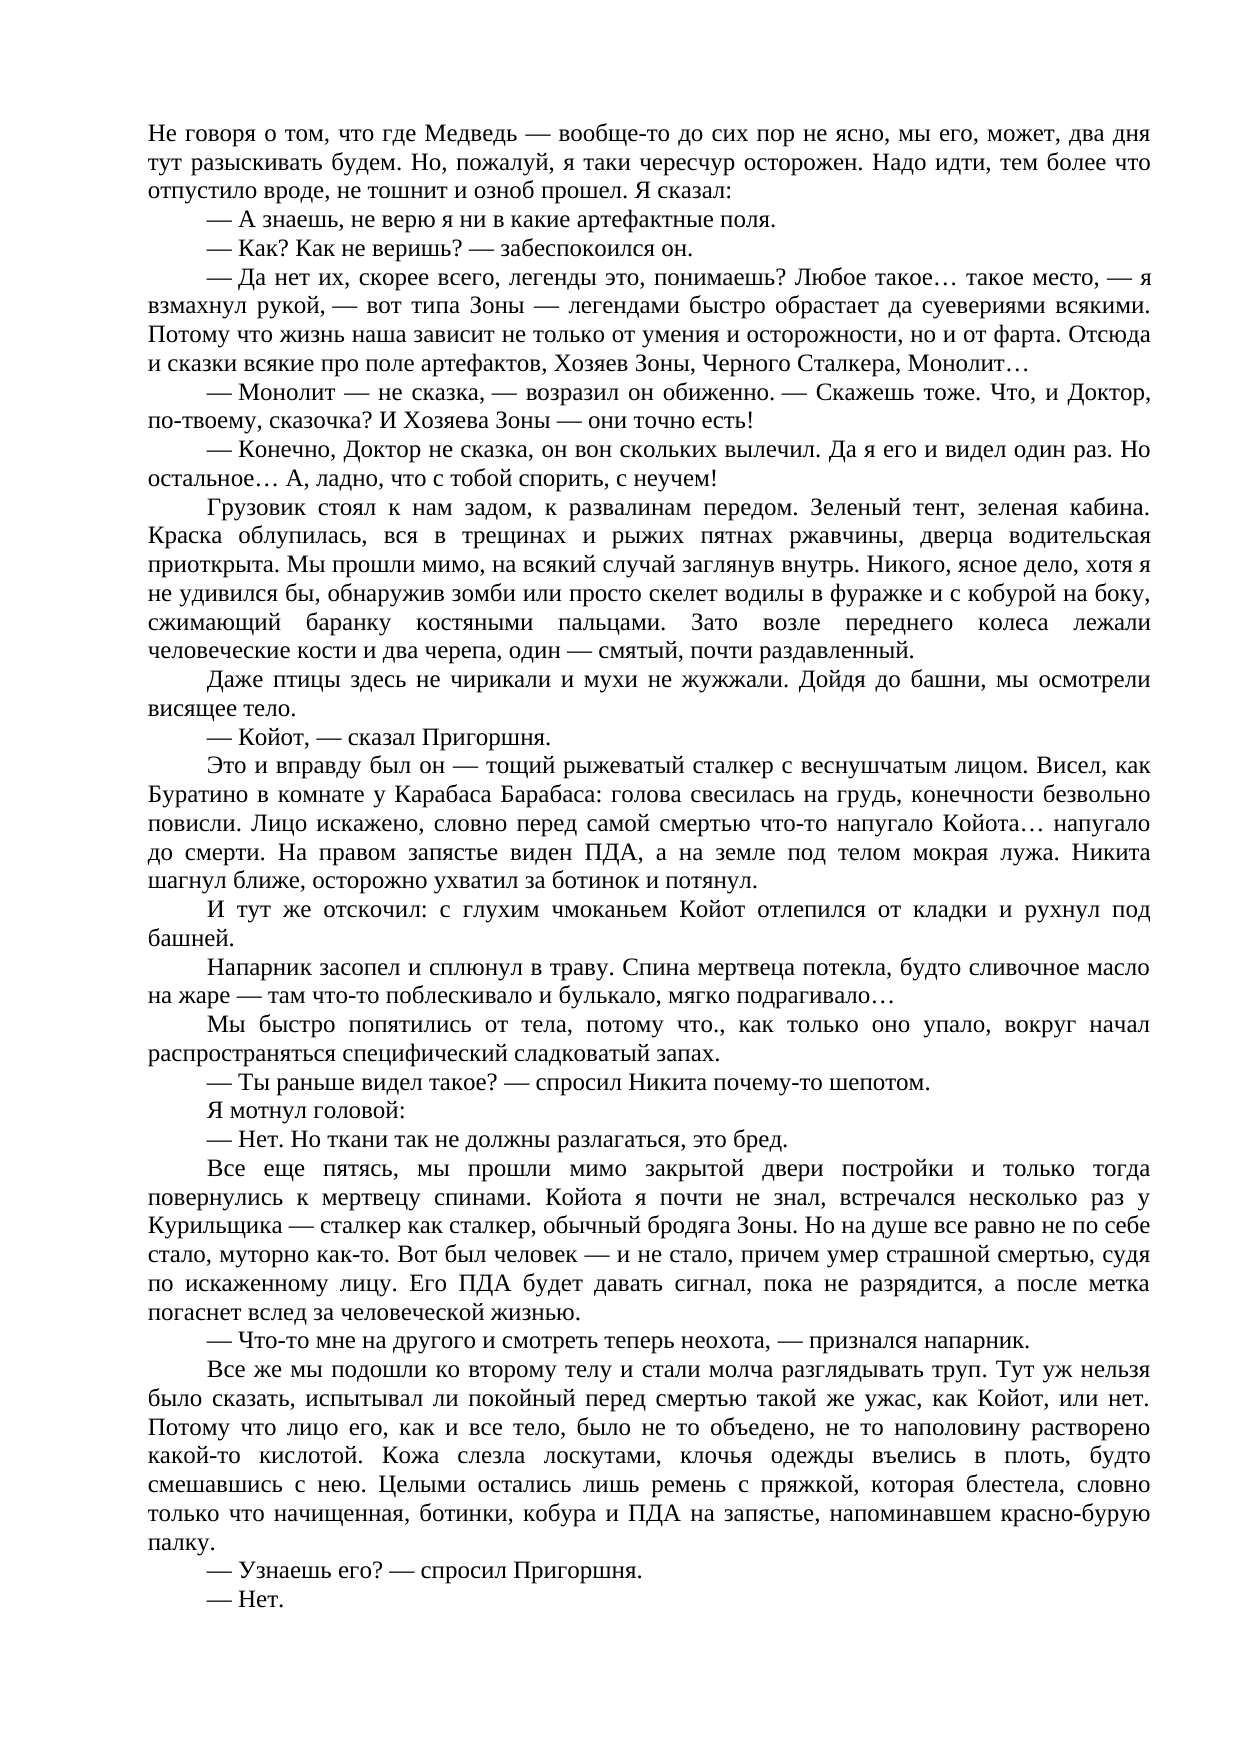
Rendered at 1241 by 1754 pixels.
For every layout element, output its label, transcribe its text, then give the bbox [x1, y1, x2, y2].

text — Нет. Но ткани так не должны разлагаться, это бред. [148, 1124, 1152, 1153]
text Я мотнул головой: [148, 1096, 1152, 1124]
text — Да нет их, скорее всего, легенды это, понимаешь? Любое такое… такое место, — я взмахнул рукой, — вот типа Зоны — легендами быстро обрастает да суевериями всякими. Потому что жизнь наша зависит не только от умения и осторожности, но и от фарта. Отсюда и сказки всякие про поле артефактов, Хозяев Зоны, Черного Сталкера, Монолит… [148, 262, 1152, 377]
text Даже птицы здесь не чирикали и мухи не жужжали. Дойдя до башни, мы осмотрели висящее тело. [148, 664, 1152, 722]
text Это и вправду был он — тощий рыжеватый сталкер с веснушчатым лицом. Висел, как Буратино в комнате у Карабаса Барабаса: голова свесилась на грудь, конечности безвольно повисли. Лицо искажено, словно перед самой смертью что-то напугало Койота… напугало до смерти. На правом запястье виден ПДА, а на земле под телом мокрая лужа. Никита шагнул ближе, осторожно ухватил за ботинок и потянул. [148, 751, 1152, 894]
text — Узнаешь его? — спросил Пригоршня. [148, 1556, 1152, 1584]
text — Койот, — сказал Пригоршня. [148, 722, 1152, 751]
text — Нет. [148, 1584, 1152, 1613]
text И тут же отскочил: с глухим чмоканьем Койот отлепился от кладки и рухнул под башней. [148, 894, 1152, 952]
text Все еще пятясь, мы прошли мимо закрытой двери постройки и только тогда повернулись к мертвецу спинами. Койота я почти не знал, встречался несколько раз у Курильщика — сталкер как сталкер, обычный бродяга Зоны. Но на душе все равно не по себе стало, муторно как-то. Вот был человек — и не стало, причем умер страшной смертью, судя по искаженному лицу. Его ПДА будет давать сигнал, пока не разрядится, а после метка погаснет вслед за человеческой жизнью. [148, 1153, 1152, 1326]
text Все же мы подошли ко второму телу и стали молча разглядывать труп. Тут уж нельзя было сказать, испытывал ли покойный перед смертью такой же ужас, как Койот, или нет. Потому что лицо его, как и все тело, было не то объедено, не то наполовину растворено какой-то кислотой. Кожа слезла лоскутами, клочья одежды въелись в плоть, будто смешавшись с нею. Целыми остались лишь ремень с пряжкой, которая блестела, словно только что начищенная, ботинки, кобура и ПДА на запястье, напоминавшем красно-бурую палку. [148, 1354, 1152, 1556]
text — Конечно, Доктор не сказка, он вон скольких вылечил. Да я его и видел один раз. Но остальное… А, ладно, что с тобой спорить, с неучем! [148, 434, 1152, 492]
text Грузовик стоял к нам задом, к развалинам передом. Зеленый тент, зеленая кабина. Краска облупилась, вся в трещинах и рыжих пятнах ржавчины, дверца водительская приоткрыта. Мы прошли мимо, на всякий случай заглянув внутрь. Никого, ясное дело, хотя я не удивился бы, обнаружив зомби или просто скелет водилы в фуражке и с кобурой на боку, сжимающий баранку костяными пальцами. Зато возле переднего колеса лежали человеческие кости и два черепа, один — смятый, почти раздавленный. [148, 492, 1152, 664]
text — Как? Как не веришь? — забеспокоился он. [148, 233, 1152, 262]
text — Что-то мне на другого и смотреть теперь неохота, — признался напарник. [148, 1326, 1152, 1354]
text — Ты раньше видел такое? — спросил Никита почему-то шепотом. [148, 1067, 1152, 1096]
text Мы быстро попятились от тела, потому что., как только оно упало, вокруг начал распространяться специфический сладковатый запах. [148, 1009, 1152, 1067]
text — Монолит — не сказка, — возразил он обиженно. — Скажешь тоже. Что, и Доктор, по-твоему, сказочка? И Хозяева Зоны — они точно есть! [148, 377, 1152, 434]
text — А знаешь, не верю я ни в какие артефактные поля. [148, 204, 1152, 233]
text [148, 118, 1152, 204]
text Напарник засопел и сплюнул в траву. Спина мертвеца потекла, будто сливочное масло на жаре — там что-то поблескивало и булькало, мягко подрагивало… [148, 952, 1152, 1009]
